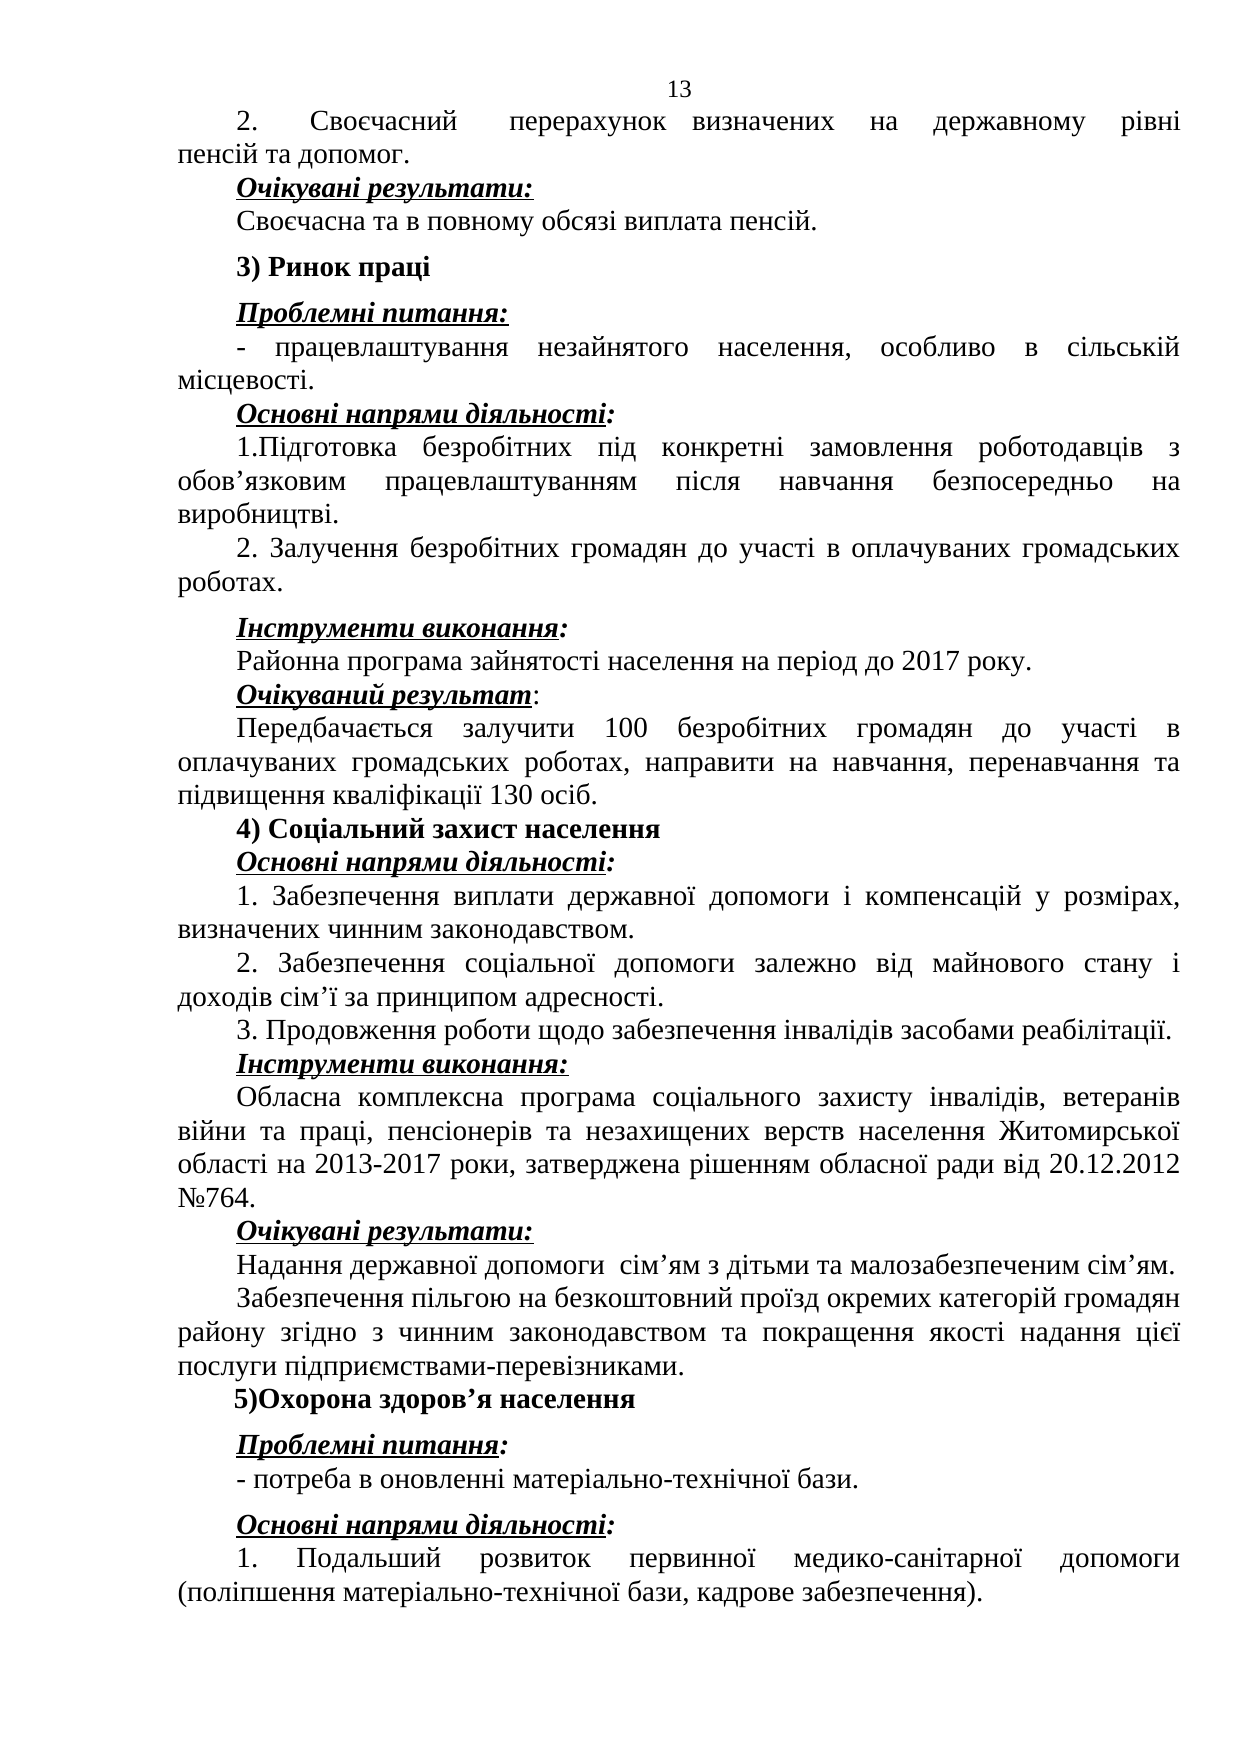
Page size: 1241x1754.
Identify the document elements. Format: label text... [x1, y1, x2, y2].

text - працевлаштування незайнятого населення, особливо в сільській місцевості. [177, 329, 1181, 396]
text Своєчасна та в повному обсязі виплата пенсій. [177, 203, 1181, 237]
text Забезпечення пільгою на безкоштовний проїзд окремих категорій громадян району згідно з чинним законодавством та покращення якості надання цієї послуги підприємствами-перевізниками. [177, 1281, 1181, 1381]
text 2. Забезпечення соціальної допомоги залежно від майнового стану і доходів сім’ї за принципом адресності. [177, 945, 1181, 1012]
text 1. Подальший розвиток первинної медико-санітарної допомоги (поліпшення матеріально-технічної бази, кадрове забезпечення). [177, 1540, 1181, 1607]
text Проблемні питання: [177, 295, 1181, 329]
text Очікуваний результат: [177, 677, 1181, 710]
text Очікувані результати: [177, 170, 1181, 203]
text Основні напрями діяльності: [177, 1507, 1181, 1540]
text - потреба в оновленні матеріально-технічної бази. [177, 1461, 1181, 1494]
text Інструменти виконання: [177, 1046, 1181, 1079]
text 1. Забезпечення виплати державної допомоги і компенсацій у розмірах, визначених чинним законодавством. [177, 878, 1181, 945]
text 2. Своєчасний перерахунок визначених на державному рівні пенсій та допомог. [177, 103, 1181, 170]
text Очікувані результати: [177, 1213, 1181, 1247]
text Передбачається залучити 100 безробітних громадян до участі в оплачуваних громадських роботах, направити на навчання, перенавчання та підвищення кваліфікації 130 осіб. [177, 710, 1181, 811]
text Обласна комплексна програма соціального захисту інвалідів, ветеранів війни та праці, пенсіонерів та незахищених верств населення Житомирської області на 2013-2017 роки, затверджена рішенням обласної ради від 20.12.2012 №764. [177, 1079, 1181, 1213]
text 3. Продовження роботи щодо забезпечення інвалідів засобами реабілітації. [177, 1012, 1181, 1046]
text 4) Соціальний захист населення [177, 811, 1181, 844]
text 2. Залучення безробітних громадян до участі в оплачуваних громадських роботах. [177, 530, 1181, 597]
text Основні напрями діяльності: [177, 396, 1181, 429]
text 1.Підготовка безробітних під конкретні замовлення роботодавців з обов’язковим працевлаштуванням після навчання безпосередньо на виробництві. [177, 429, 1181, 530]
text Основні напрями діяльності: [177, 844, 1181, 878]
text Інструменти виконання: [177, 610, 1181, 643]
text Районна програма зайнятості населення на період до 2017 року. [177, 643, 1181, 677]
text 5)Охорона здоров’я населення [233, 1381, 1181, 1415]
text Надання державної допомоги сім’ям з дітьми та малозабезпеченим сім’ям. [177, 1247, 1181, 1281]
text 3) Ринок праці [177, 249, 1181, 283]
text Проблемні питання: [177, 1427, 1181, 1461]
